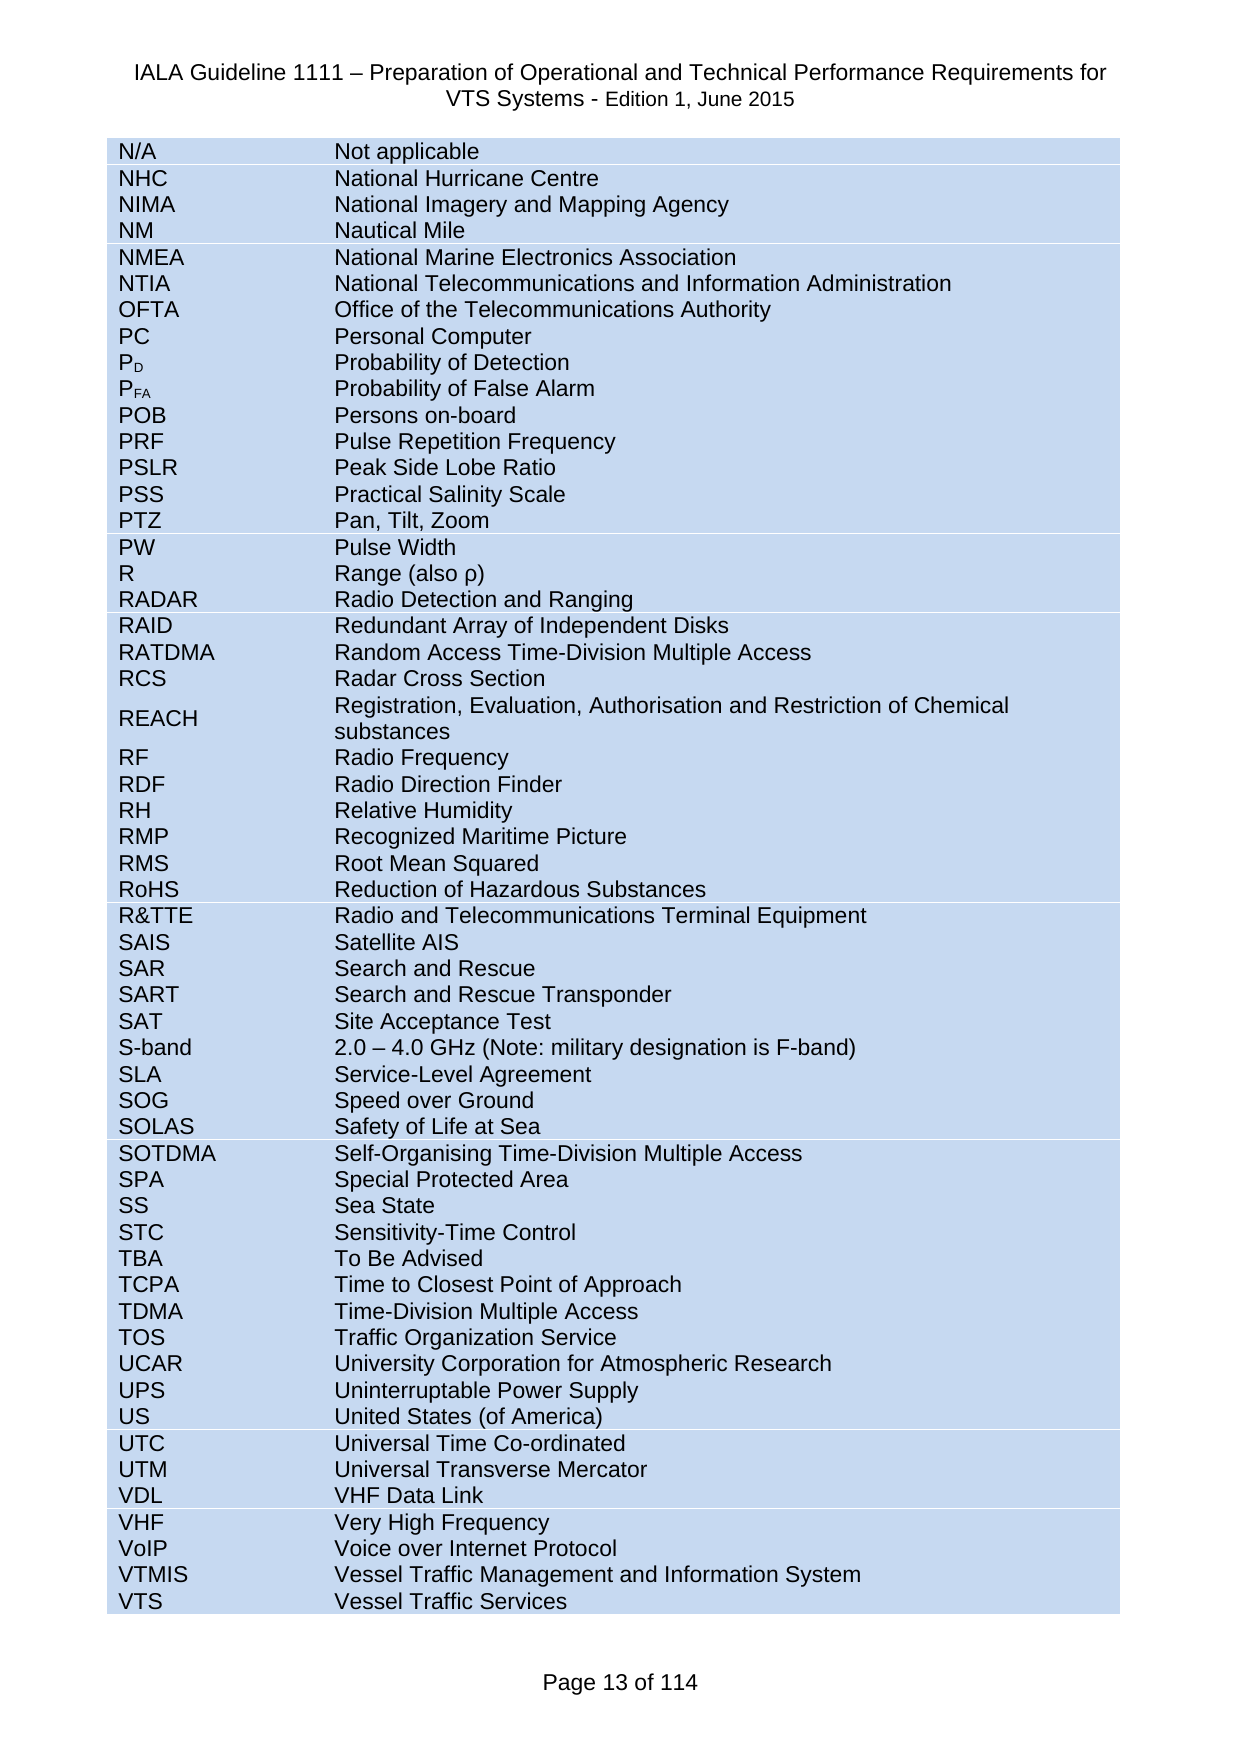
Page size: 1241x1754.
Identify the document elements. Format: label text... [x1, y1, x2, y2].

table_cell RATDMA [107, 639, 323, 665]
table_cell Practical Salinity Scale [323, 481, 1120, 507]
table_cell Reduction of Hazardous Substances [323, 876, 1120, 902]
table_cell United States (of America) [323, 1403, 1120, 1429]
table_cell Radar Cross Section [323, 665, 1120, 692]
table_cell Pan, Tilt, Zoom [323, 507, 1120, 533]
table_cell SOG [107, 1087, 323, 1113]
table_cell Vessel Traffic Management and Information System [323, 1561, 1120, 1588]
table_cell PC [107, 323, 323, 349]
table_cell RH [107, 797, 323, 823]
table_cell TCPA [107, 1271, 323, 1298]
table_cell Probability of False Alarm [323, 375, 1120, 402]
table_cell Voice over Internet Protocol [323, 1535, 1120, 1561]
table_cell Uninterruptable Power Supply [323, 1377, 1120, 1403]
table_cell Site Acceptance Test [323, 1008, 1120, 1034]
table_cell National Hurricane Centre [323, 165, 1120, 191]
table_cell UTC [107, 1430, 323, 1456]
table_cell Personal Computer [323, 323, 1120, 349]
table_cell SAT [107, 1008, 323, 1034]
table_cell PFA [107, 375, 323, 402]
table_cell Universal Transverse Mercator [323, 1456, 1120, 1482]
table_cell RDF [107, 771, 323, 797]
table_cell Self-Organising Time-Division Multiple Access Special Protected Area Sea State [323, 1140, 1120, 1219]
table_cell Range (also ρ) [323, 560, 1120, 586]
table_cell OFTA [107, 296, 323, 323]
table_cell NIMA [107, 191, 323, 217]
table_cell National Telecommunications and Information Administration [323, 270, 1120, 296]
table_cell Time-Division Multiple Access [323, 1298, 1120, 1324]
table_cell Office of the Telecommunications Authority [323, 296, 1120, 323]
table_cell Very High Frequency [323, 1509, 1120, 1535]
table_cell Probability of Detection [323, 349, 1120, 375]
table_cell NM [107, 217, 323, 243]
table_cell Recognized Maritime Picture [323, 823, 1120, 850]
table_cell Relative Humidity [323, 797, 1120, 823]
table_cell Service-Level Agreement [323, 1061, 1120, 1087]
table_cell VDL [107, 1482, 323, 1508]
table_cell Redundant Array of Independent Disks [323, 613, 1120, 639]
table_cell Radio and Telecommunications Terminal Equipment [323, 903, 1120, 929]
table_cell R&TTE [107, 903, 323, 929]
table_cell US [107, 1403, 323, 1429]
table_cell SAIS [107, 929, 323, 955]
table_cell SART [107, 981, 323, 1008]
table_cell NTIA [107, 270, 323, 296]
table_cell N/A [107, 138, 323, 164]
table_cell Traffic Organization Service [323, 1324, 1120, 1350]
table_cell NMEA [107, 244, 323, 270]
table_cell National Imagery and Mapping Agency [323, 191, 1120, 217]
table_cell PTZ [107, 507, 323, 533]
table_cell VTS [107, 1588, 323, 1614]
table_cell Persons on-board [323, 402, 1120, 428]
table_cell Random Access Time-Division Multiple Access [323, 639, 1120, 665]
table_cell Safety of Life at Sea [323, 1113, 1120, 1139]
table_cell POB [107, 402, 323, 428]
table_cell SOLAS [107, 1113, 323, 1139]
table_cell Sensitivity-Time Control [323, 1219, 1120, 1245]
table_cell 2.0 – 4.0 GHz (Note: military designation is F-band) [323, 1034, 1120, 1061]
table_cell REACH [107, 692, 323, 744]
table_cell Pulse Width [323, 534, 1120, 560]
table_cell TDMA [107, 1298, 323, 1324]
table_cell UPS [107, 1377, 323, 1403]
table_cell PW [107, 534, 323, 560]
table_cell TBA [107, 1245, 323, 1271]
table_cell S-band [107, 1034, 323, 1061]
table_cell Pulse Repetition Frequency [323, 428, 1120, 454]
table_cell Satellite AIS [323, 929, 1120, 955]
table_cell RCS [107, 665, 323, 692]
table_cell Root Mean Squared [323, 850, 1120, 876]
table_cell Universal Time Co-ordinated [323, 1430, 1120, 1456]
table_cell NHC [107, 165, 323, 191]
table_cell Radio Frequency [323, 744, 1120, 771]
table_cell Peak Side Lobe Ratio [323, 454, 1120, 481]
table_cell Registration, Evaluation, Authorisation and Restriction of Chemical substances [323, 692, 1120, 744]
table_cell UCAR [107, 1350, 323, 1377]
table_cell RMS [107, 850, 323, 876]
table_cell RADAR [107, 586, 323, 612]
table_cell RMP [107, 823, 323, 850]
table_cell PRF [107, 428, 323, 454]
table_cell To Be Advised [323, 1245, 1120, 1271]
table_cell PSS [107, 481, 323, 507]
table_cell RF [107, 744, 323, 771]
table_cell RAID [107, 613, 323, 639]
table_cell STC [107, 1219, 323, 1245]
table_cell Vessel Traffic Services [323, 1588, 1120, 1614]
table_cell PD [107, 349, 323, 375]
table_cell Nautical Mile [323, 217, 1120, 243]
table_cell Radio Direction Finder [323, 771, 1120, 797]
table_cell Radio Detection and Ranging [323, 586, 1120, 612]
table_cell TOS [107, 1324, 323, 1350]
table_cell SOTDMA SPA SS [107, 1140, 323, 1219]
table_cell VTMIS [107, 1561, 323, 1588]
table_cell SAR [107, 955, 323, 981]
table_cell VHF [107, 1509, 323, 1535]
table_cell SLA [107, 1061, 323, 1087]
table_cell Search and Rescue Transponder [323, 981, 1120, 1008]
table_cell VHF Data Link [323, 1482, 1120, 1508]
table_cell Time to Closest Point of Approach [323, 1271, 1120, 1298]
table_cell PSLR [107, 454, 323, 481]
table_cell Search and Rescue [323, 955, 1120, 981]
table_cell Not applicable [323, 138, 1120, 164]
table_cell Speed over Ground [323, 1087, 1120, 1113]
table_cell University Corporation for Atmospheric Research [323, 1350, 1120, 1377]
table_cell UTM [107, 1456, 323, 1482]
table_cell RoHS [107, 876, 323, 902]
table_cell National Marine Electronics Association [323, 244, 1120, 270]
table_cell R [107, 560, 323, 586]
table_cell VoIP [107, 1535, 323, 1561]
